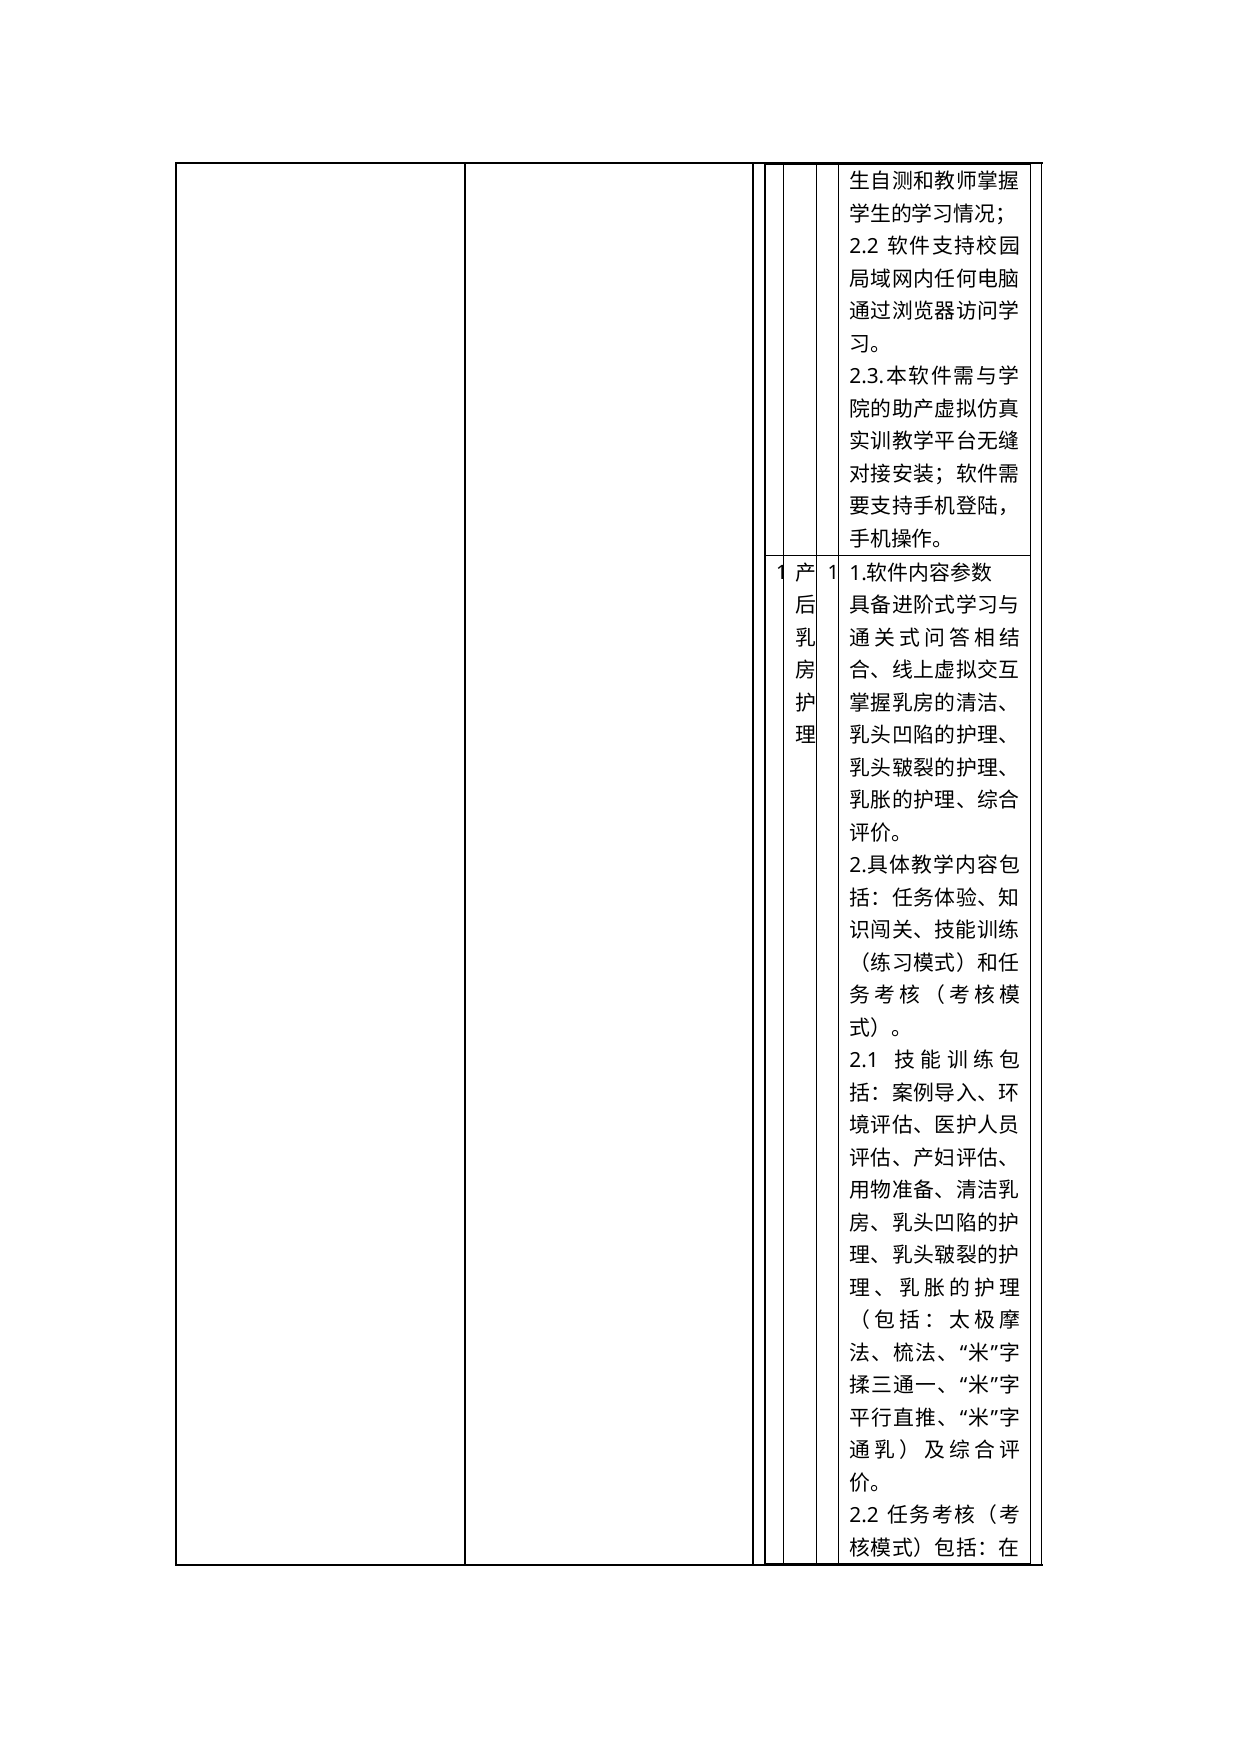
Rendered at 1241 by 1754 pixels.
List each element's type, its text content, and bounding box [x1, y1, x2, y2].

table_cell [817, 165, 838, 555]
table_cell [839, 165, 1030, 555]
table_cell [839, 556, 1030, 1563]
table_cell [817, 556, 838, 1563]
table_cell 1 [177, 164, 464, 1564]
table_cell [754, 164, 764, 1564]
table_cell [784, 165, 816, 555]
table_cell [784, 556, 816, 1563]
table_cell [466, 164, 752, 1564]
table_cell [766, 556, 783, 1563]
table_cell [766, 165, 783, 555]
table_cell [1031, 164, 1041, 1564]
